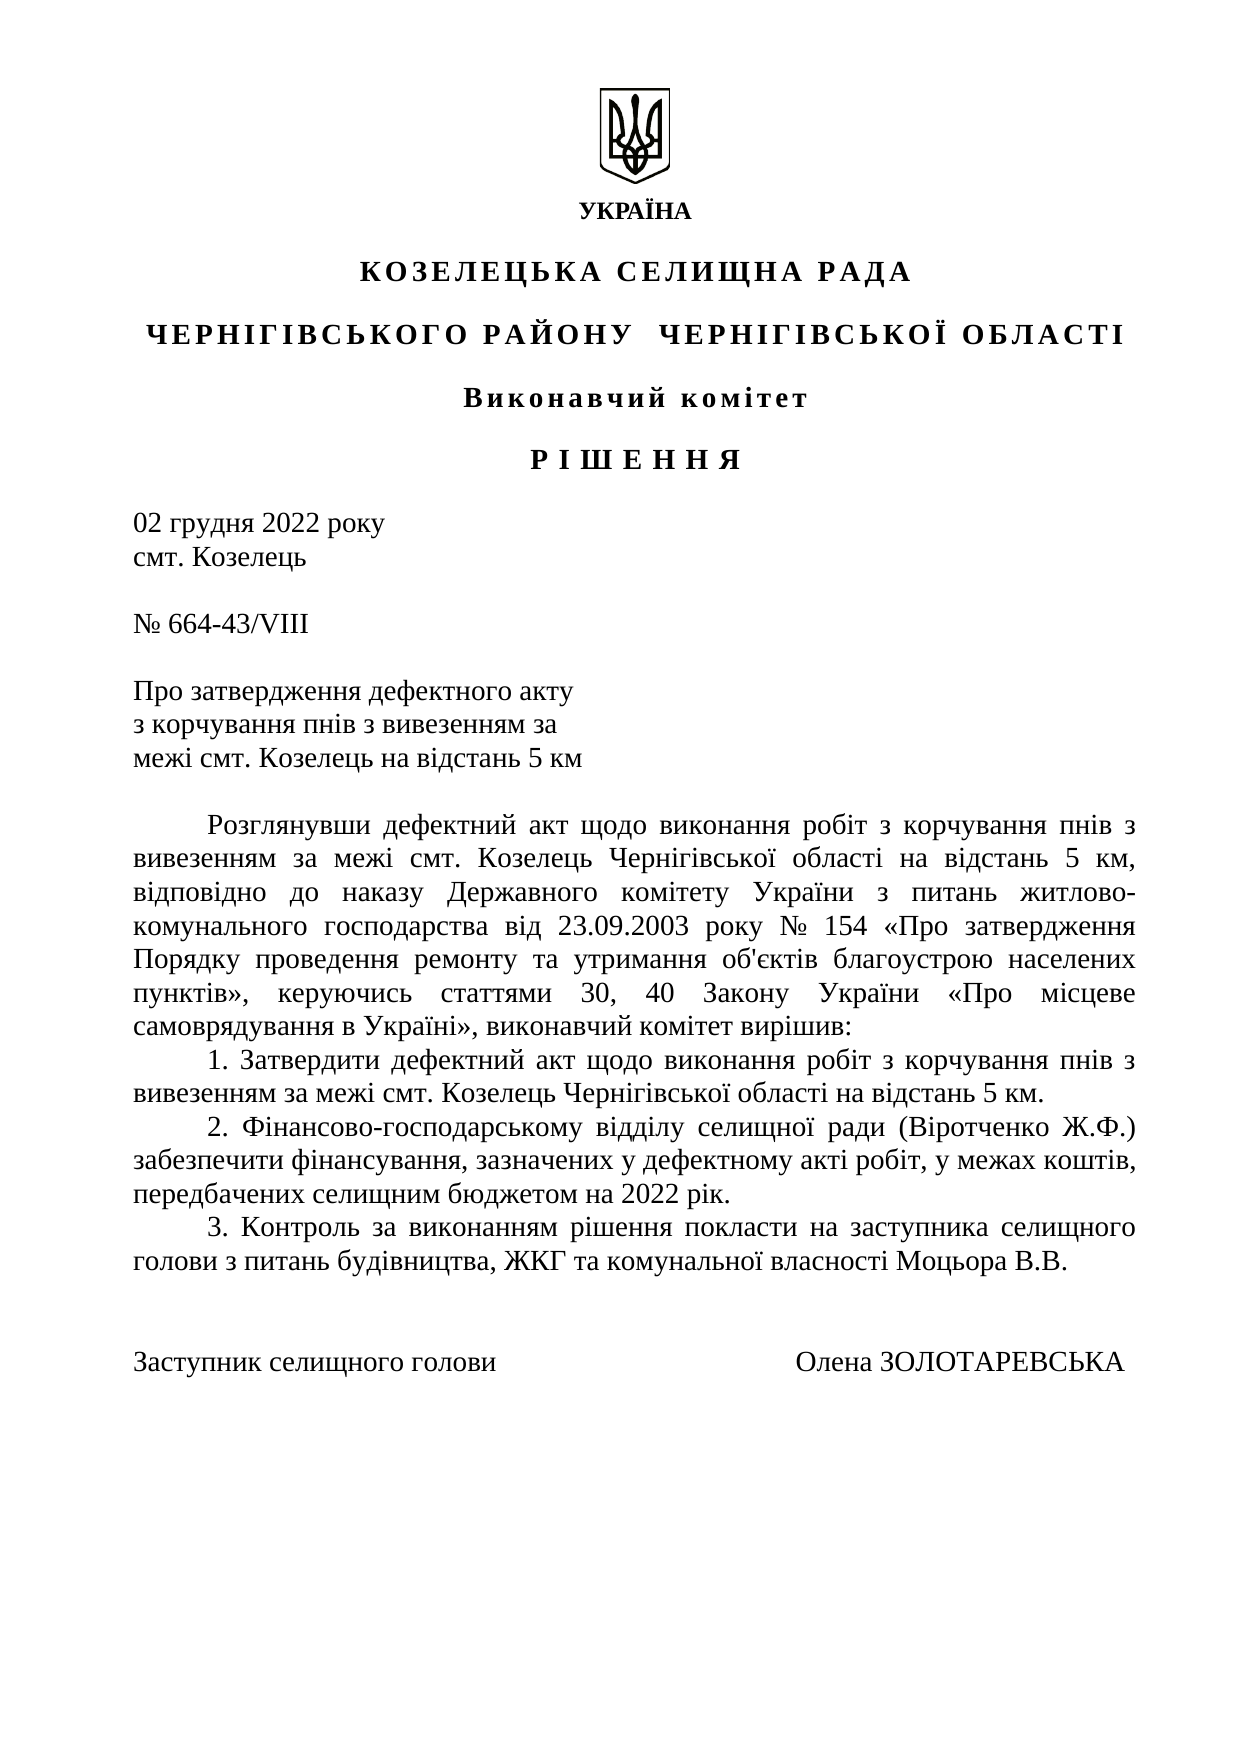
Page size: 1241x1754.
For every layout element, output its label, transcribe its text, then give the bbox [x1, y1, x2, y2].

text Україна [133, 196, 1137, 225]
text Заступник селищного голови Олена ЗОЛОТАРЕВСЬКА [133, 1344, 1152, 1377]
text межі смт. Козелець на відстань 5 км [133, 740, 1137, 773]
text 02 грудня 2022 року [133, 505, 1137, 539]
text 1. Затвердити дефектний акт щодо виконання робіт з корчування пнів з вивезенням за межі смт. Козелець Чернігівської області на відстань 5 км. [133, 1042, 1137, 1109]
text смт. Козелець [133, 539, 1137, 572]
text 2. Фінансово-господарському відділу селищної ради (Віротченко Ж.Ф.) забезпечити фінансування, зазначених у дефектному акті робіт, у межах коштів, передбачених селищним бюджетом на 2022 рік. [133, 1109, 1137, 1209]
text з корчування пнів з вивезенням за [133, 706, 1137, 740]
text Розглянувши дефектний акт щодо виконання робіт з корчування пнів з вивезенням за межі смт. Козелець Чернігівської області на відстань 5 км, відповідно до наказу Державного комітету України з питань житлово-комунального господарства від 23.09.2003 року № 154 «Про затвердження Порядку проведення ремонту та утримання об'єктів благоустрою населених пунктів», керуючись статтями 30, 40 Закону України «Про місцеве самоврядування в Україні», виконавчий комітет вирішив: [133, 807, 1137, 1042]
text Виконавчий комітет [133, 380, 1137, 413]
text ЧЕРНІГІВСЬКОГО РАЙОНУ ЧЕРНІГІВСЬКОЇ ОБЛАСТІ [133, 317, 1137, 351]
text № 664-43/VIII [133, 606, 1137, 639]
picture [599, 88, 670, 184]
text Про затвердження дефектного акту [133, 673, 1137, 706]
text 3. Контроль за виконанням рішення покласти на заступника селищного голови з питань будівництва, ЖКГ та комунальної власності Моцьора В.В. [133, 1209, 1137, 1277]
text РІШЕННЯ [133, 442, 1137, 476]
text КОЗЕЛЕЦЬКА СЕЛИЩНА РАДА [133, 254, 1137, 288]
